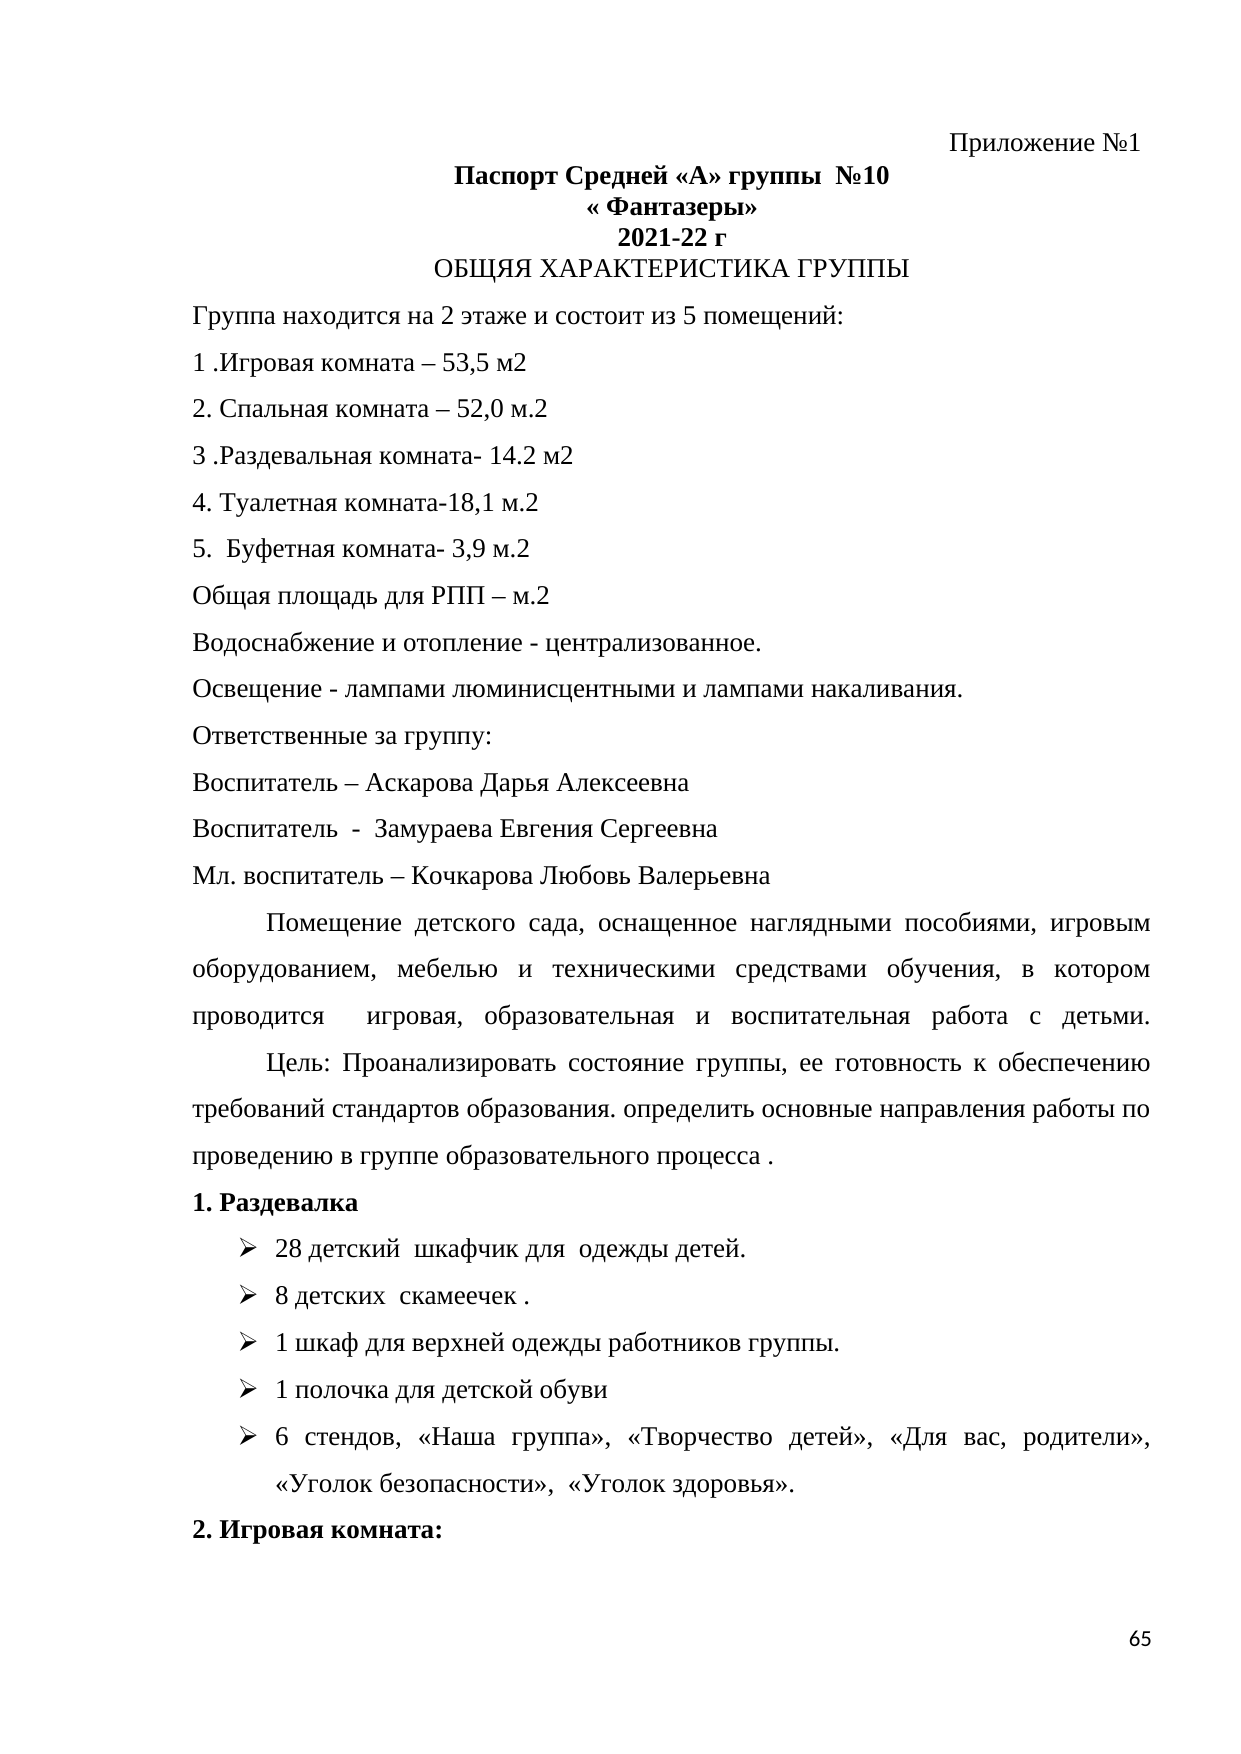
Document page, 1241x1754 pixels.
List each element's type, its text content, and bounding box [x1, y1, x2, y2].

list 28 детский шкафчик для одежды детей. [237, 1232, 1152, 1264]
text Воспитатель – Аскарова Дарья Алексеевна [192, 766, 1152, 797]
text 3 .Раздевальная комната- 14.2 м2 [192, 439, 1152, 470]
text Общая площадь для РПП – м.2 [192, 579, 1152, 610]
text 2021-22 г [192, 221, 1152, 252]
text 1. Раздевалка [192, 1186, 1152, 1217]
text Освещение - лампами люминисцентными и лампами накаливания. [192, 672, 1152, 704]
text Приложение №1 [192, 126, 1152, 158]
text 5. Буфетная комната- 3,9 м.2 [192, 532, 1152, 564]
text « Фантазеры» [192, 190, 1152, 221]
text Мл. воспитатель – Кочкарова Любовь Валерьевна [192, 859, 1152, 890]
text Ответственные за группу: [192, 719, 1152, 750]
text 1 .Игровая комната – 53,5 м2 [192, 346, 1152, 377]
list 8 детских скамеечек . [237, 1279, 1152, 1311]
text 2. Спальная комната – 52,0 м.2 [192, 392, 1152, 424]
text Помещение детского сада, оснащенное наглядными пособиями, игровым оборудованием, мебелью и техническими средствами обучения, в котором проводится игровая, образовательная и воспитательная работа с детьми. Цель: Проанализировать состояние группы, ее готовность к обеспечению требований стандартов образования. определить основные направления работы по проведению в группе образовательного процесса . [192, 906, 1152, 1170]
text Группа находится на 2 этаже и состоит из 5 помещений: [192, 299, 1152, 330]
list 1 полочка для детской обуви [237, 1373, 1152, 1404]
text Водоснабжение и отопление - централизованное. [192, 626, 1152, 657]
text Паспорт Средней «А» группы №10 [192, 159, 1152, 190]
list 6 стендов, «Наша группа», «Творчество детей», «Для вас, родители», «Уголок безопасности», «Уголок здоровья». [237, 1420, 1152, 1498]
list 1 шкаф для верхней одежды работников группы. [237, 1326, 1152, 1357]
text ОБЩЯЯ ХАРАКТЕРИСТИКА ГРУППЫ [192, 252, 1152, 284]
text 4. Туалетная комната-18,1 м.2 [192, 486, 1152, 517]
text Воспитатель - Замураева Евгения Сергеевна [192, 812, 1152, 844]
text 2. Игровая комната: [192, 1513, 1152, 1544]
